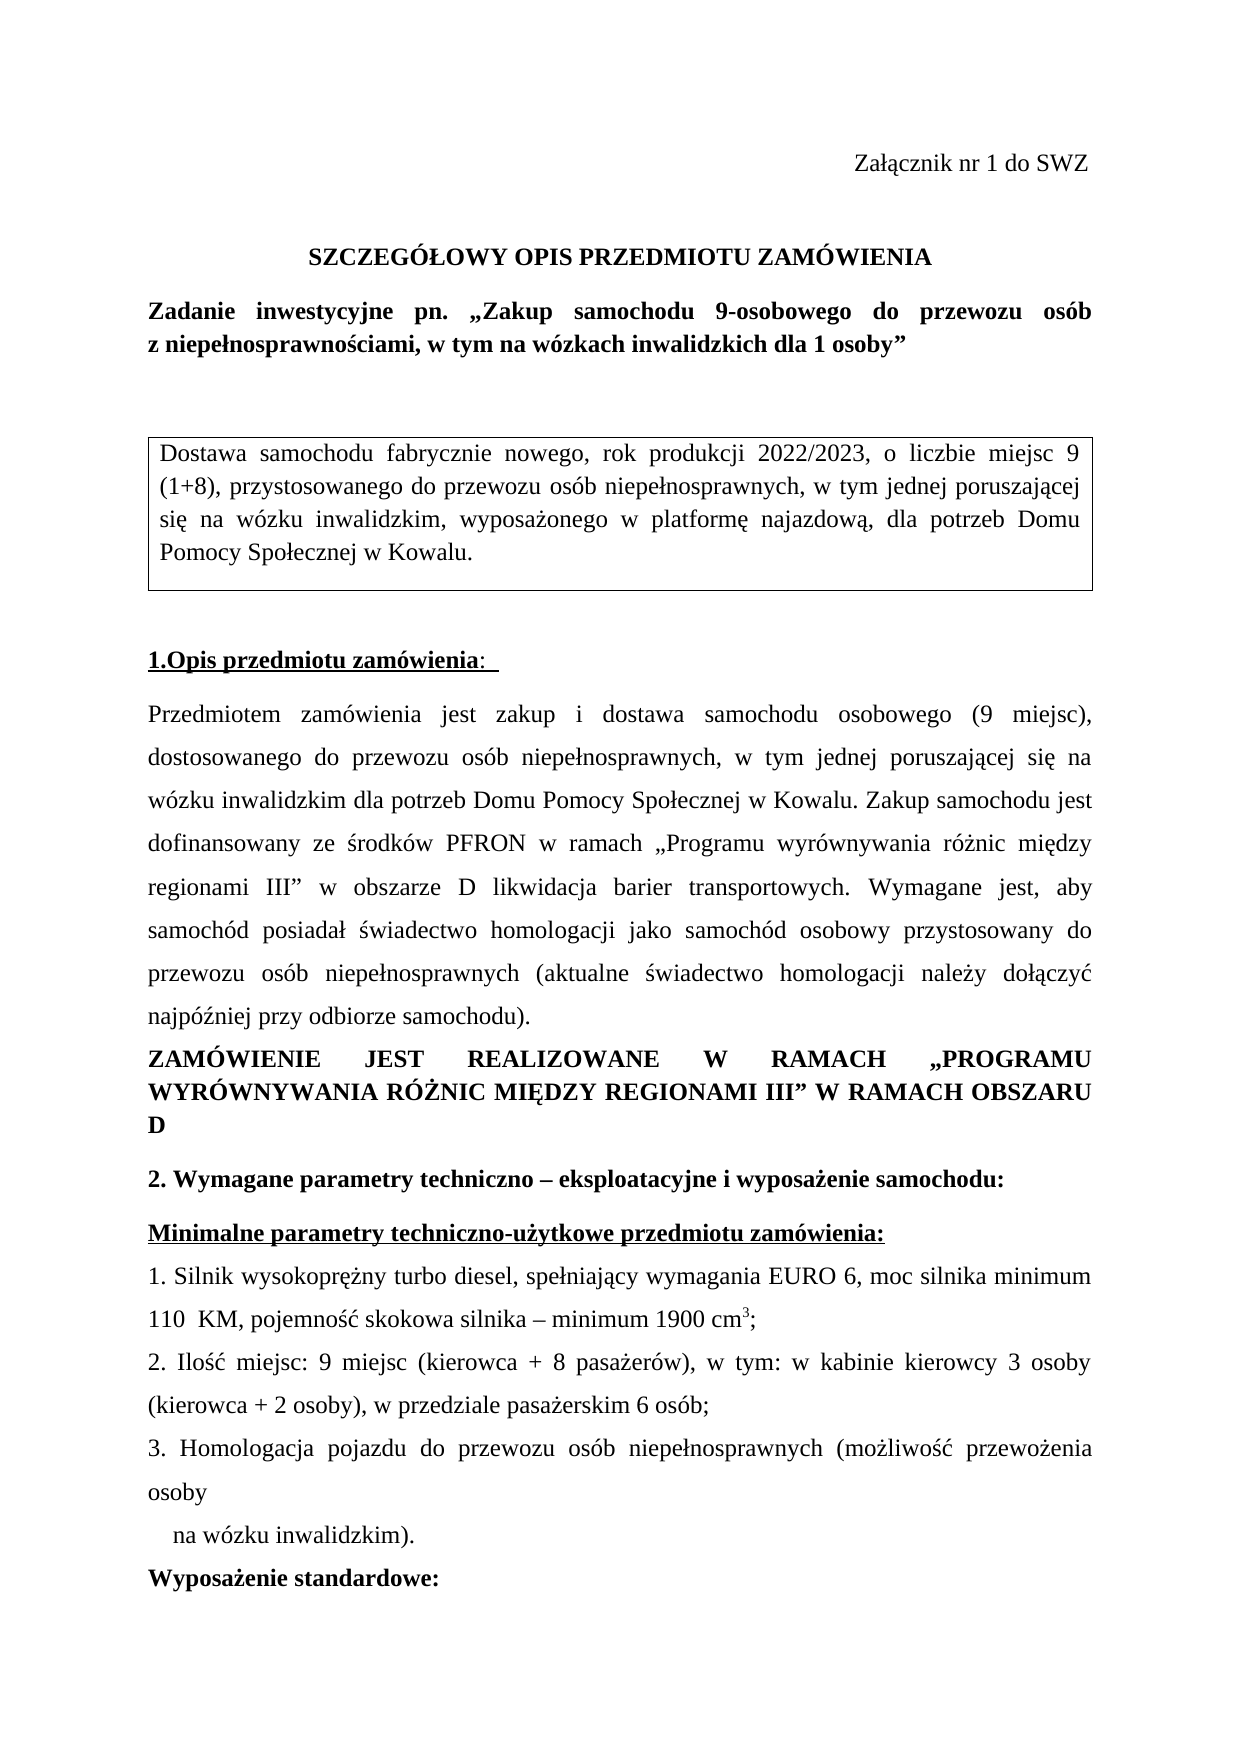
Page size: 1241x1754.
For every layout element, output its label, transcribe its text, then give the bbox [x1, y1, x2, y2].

text 3. Homologacja pojazdu do przewozu osób niepełnosprawnych (możliwość przewożenia osoby [148, 1433, 1093, 1505]
text 2. Ilość miejsc: 9 miejsc (kierowca + 8 pasażerów), w tym: w kabinie kierowcy 3 osoby (kierowca + 2 osoby), w przedziale pasażerskim 6 osób; [148, 1347, 1093, 1419]
text na wózku inwalidzkim). [148, 1520, 1093, 1548]
text Załącznik nr 1 do SWZ [185, 148, 1093, 176]
text Wyposażenie standardowe: [148, 1563, 1093, 1592]
text Zadanie inwestycyjne pn. „Zakup samochodu 9-osobowego do przewozu osób z niepełnosprawnościami, w tym na wózkach inwalidzkich dla 1 osoby” [148, 296, 1093, 358]
text Minimalne parametry techniczno-użytkowe przedmiotu zamówienia: [148, 1218, 1093, 1247]
table_header Dostawa samochodu fabrycznie nowego, rok produkcji 2022/2023, o liczbie miejsc 9 (1+8), przystosowanego do przewozu osób niepełnosprawnych, w tym jednej poruszającej się na wózku inwalidzkim, wyposażonego w platformę najazdową, dla potrzeb Domu Pomocy Społecznej w Kowalu. [149, 438, 1092, 590]
text 1.Opis przedmiotu zamówienia: [148, 645, 1093, 674]
text 2. Wymagane parametry techniczno – eksploatacyjne i wyposażenie samochodu: [148, 1164, 1093, 1193]
text 1. Silnik wysokoprężny turbo diesel, spełniający wymagania EURO 6, moc silnika minimum 110 KM, pojemność skokowa silnika – minimum 1900 cm3; [148, 1261, 1093, 1333]
text Przedmiotem zamówienia jest zakup i dostawa samochodu osobowego (9 miejsc), dostosowanego do przewozu osób niepełnosprawnych, w tym jednej poruszającej się na wózku inwalidzkim dla potrzeb Domu Pomocy Społecznej w Kowalu. Zakup samochodu jest dofinansowany ze środków PFRON w ramach „Programu wyrównywania różnic między regionami III” w obszarze D likwidacja barier transportowych. Wymagane jest, aby samochód posiadał świadectwo homologacji jako samochód osobowy przystosowany do przewozu osób niepełnosprawnych (aktualne świadectwo homologacji należy dołączyć najpóźniej przy odbiorze samochodu). [148, 699, 1093, 1030]
text SZCZEGÓŁOWY OPIS PRZEDMIOTU ZAMÓWIENIA [148, 242, 1093, 271]
text ZAMÓWIENIE JEST REALIZOWANE W RAMACH „PROGRAMU WYRÓWNYWANIA RÓŻNIC MIĘDZY REGIONAMI III” W RAMACH OBSZARU D [148, 1044, 1093, 1139]
